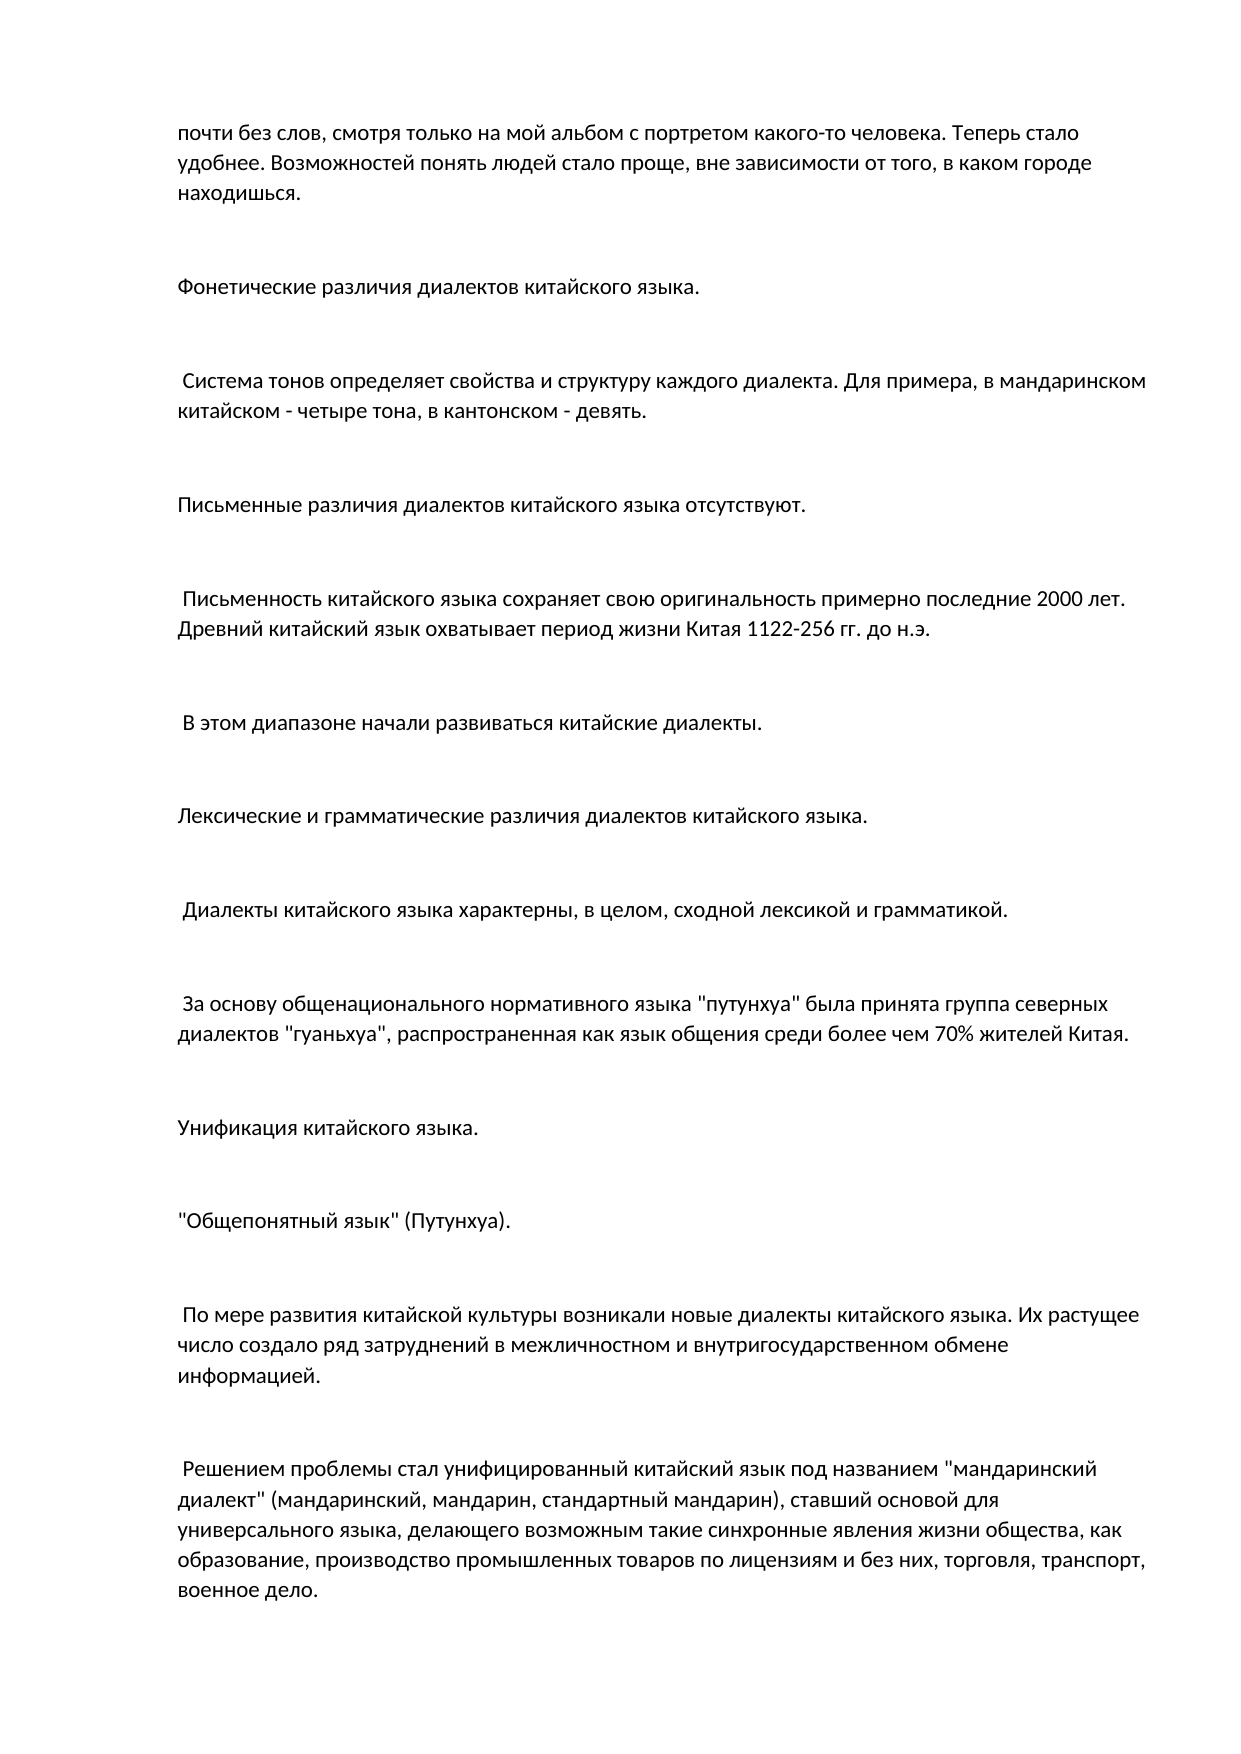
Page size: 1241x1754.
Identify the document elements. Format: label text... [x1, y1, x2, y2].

text Решением проблемы стал унифицированный китайский язык под названием "мандаринский диалект" (мандаринский, мандарин, стандартный мандарин), ставший основой для универсального языка, делающего возможным такие синхронные явления жизни общества, как образование, производство промышленных товаров по лицензиям и без них, торговля, транспорт, военное дело. [177, 1454, 1152, 1603]
text Диалекты китайского языка характерны, в целом, сходной лексикой и грамматикой. [177, 895, 1152, 923]
text Письменность китайского языка сохраняет свою оригинальность примерно последние 2000 лет. Древний китайский язык охватывает период жизни Китая 1122-256 гг. до н.э. [177, 584, 1152, 642]
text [177, 118, 1152, 207]
text "Общепонятный язык" (Путунхуа). [177, 1207, 1152, 1235]
text Лексические и грамматические различия диалектов китайского языка. [177, 801, 1152, 829]
text Система тонов определяет свойства и структуру каждого диалекта. Для примера, в мандаринском китайском - четыре тона, в кантонском - девять. [177, 366, 1152, 424]
text По мере развития китайской культуры возникали новые диалекты китайского языка. Их растущее число создало ряд затруднений в межличностном и внутригосударственном обмене информацией. [177, 1300, 1152, 1389]
text В этом диапазоне начали развиваться китайские диалекты. [177, 708, 1152, 736]
text За основу общенационального нормативного языка "путунхуа" была принята группа северных диалектов "гуаньхуа", распространенная как язык общения среди более чем 70% жителей Китая. [177, 989, 1152, 1047]
text Письменные различия диалектов китайского языка отсутствуют. [177, 490, 1152, 518]
text Унификация китайского языка. [177, 1113, 1152, 1141]
text Фонетические различия диалектов китайского языка. [177, 272, 1152, 300]
